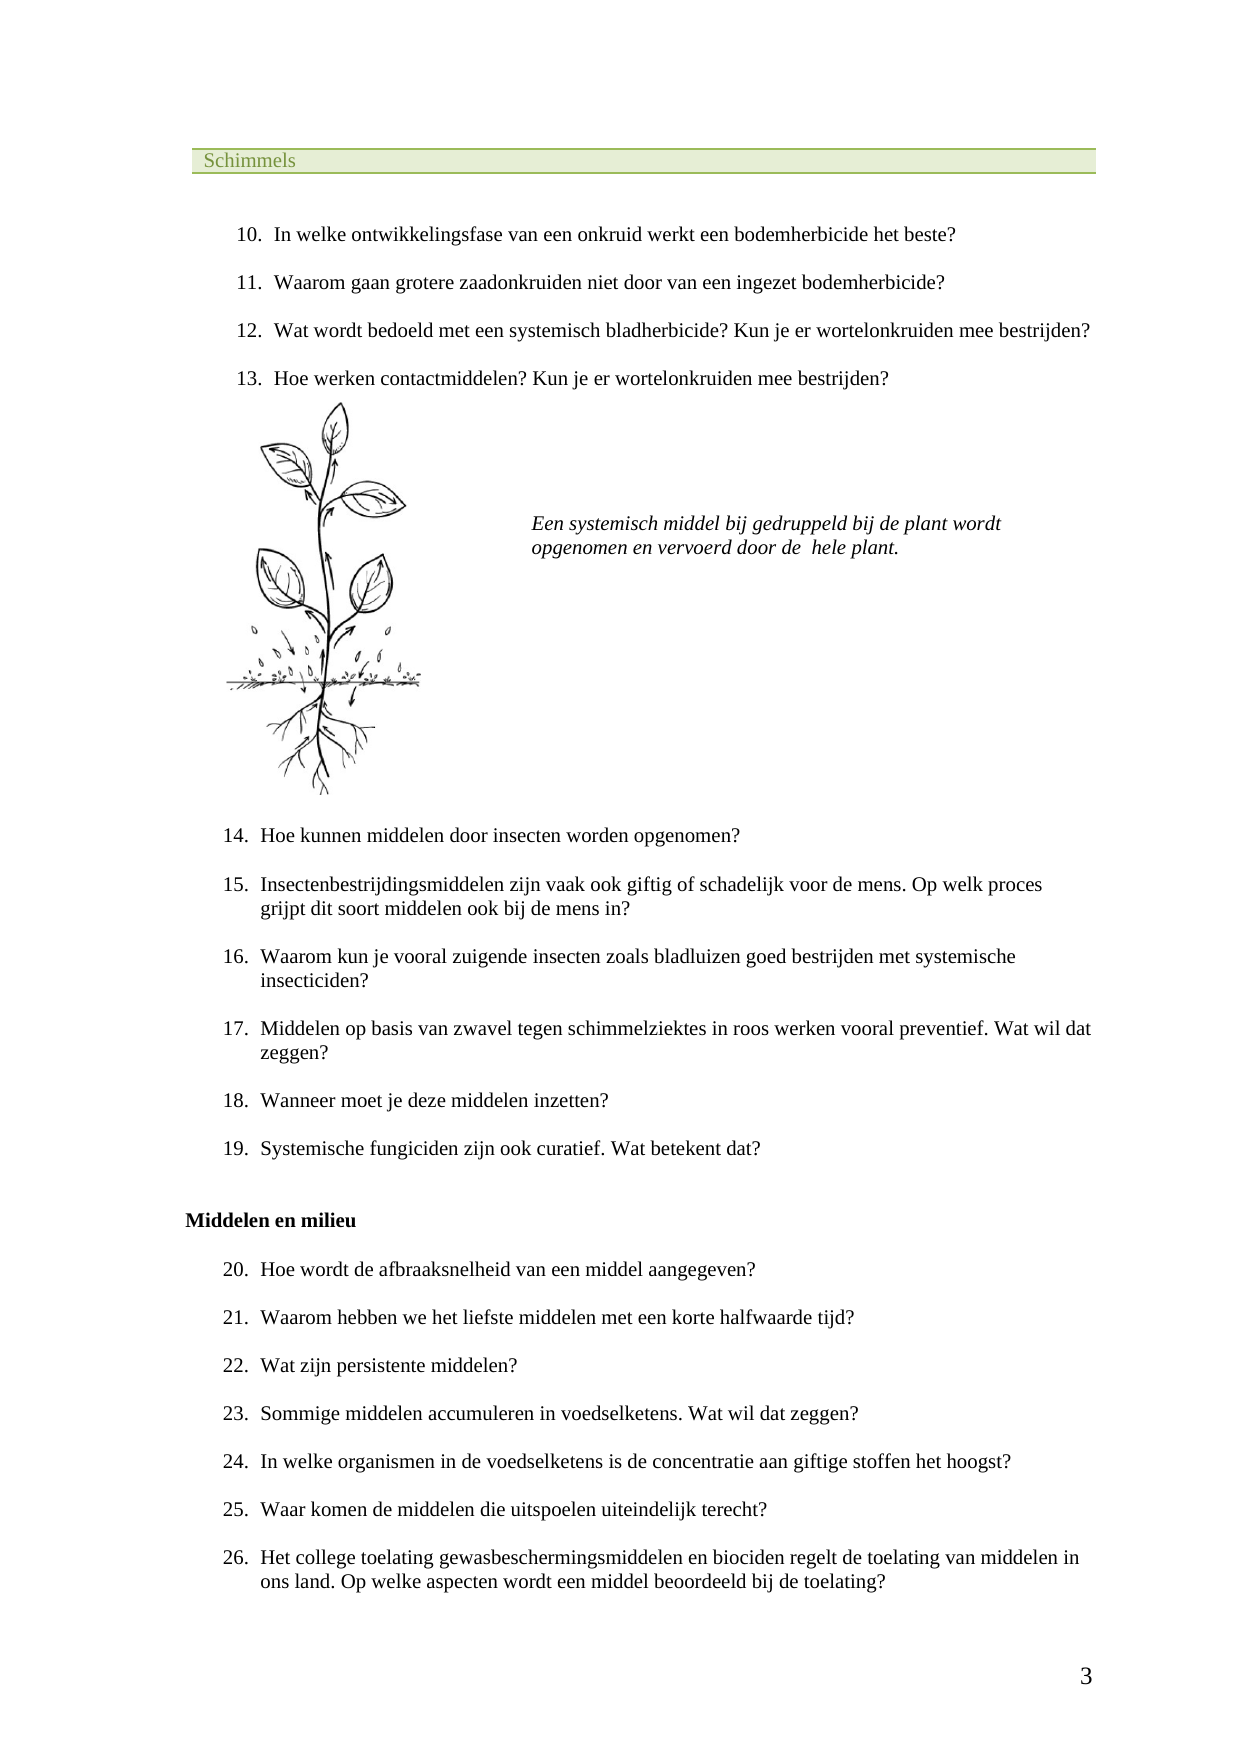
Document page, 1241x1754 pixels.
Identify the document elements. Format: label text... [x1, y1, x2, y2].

list Waarom hebben we het liefste middelen met een korte halfwaarde tijd? [223, 1305, 1093, 1329]
list Hoe werken contactmiddelen? Kun je er wortelonkruiden mee bestrijden? [236, 366, 1093, 390]
list Hoe kunnen middelen door insecten worden opgenomen? [223, 823, 1093, 847]
list Waar komen de middelen die uitspoelen uiteindelijk terecht? [223, 1497, 1093, 1521]
list Hoe wordt de afbraaksnelheid van een middel aangegeven? [223, 1257, 1093, 1281]
list Het college toelating gewasbeschermingsmiddelen en biociden regelt de toelating van middelen in ons land. Op welke aspecten wordt een middel beoordeeld bij de toelating? [223, 1545, 1093, 1593]
list Waarom gaan grotere zaadonkruiden niet door van een ingezet bodemherbicide? [236, 270, 1093, 294]
text Een systemisch middel bij gedruppeld bij de plant wordt opgenomen en vervoerd door de hele plant. [438, 511, 1093, 559]
list Systemische fungiciden zijn ook curatief. Wat betekent dat? [223, 1136, 1093, 1160]
list In welke organismen in de voedselketens is de concentratie aan giftige stoffen het hoogst? [223, 1449, 1093, 1473]
list Wat wordt bedoeld met een systemisch bladherbicide? Kun je er wortelonkruiden mee bestrijden? [236, 318, 1093, 342]
list Sommige middelen accumuleren in voedselketens. Wat wil dat zeggen? [223, 1401, 1093, 1425]
list Middelen op basis van zwavel tegen schimmelziektes in roos werken vooral preventief. Wat wil dat zeggen? [223, 1016, 1093, 1064]
list In welke ontwikkelingsfase van een onkruid werkt een bodemherbicide het beste? [236, 222, 1093, 246]
list Waarom kun je vooral zuigende insecten zoals bladluizen goed bestrijden met systemische insecticiden? [223, 944, 1093, 992]
picture [200, 401, 438, 795]
table_cell Schimmels [192, 150, 616, 172]
list Wanneer moet je deze middelen inzetten? [223, 1088, 1093, 1112]
list Wat zijn persistente middelen? [223, 1353, 1093, 1377]
table_cell [616, 150, 1096, 172]
list Insectenbestrijdingsmiddelen zijn vaak ook giftig of schadelijk voor de mens. Op welk proces grijpt dit soort middelen ook bij de mens in? [223, 872, 1093, 920]
text Middelen en milieu [185, 1208, 1093, 1232]
